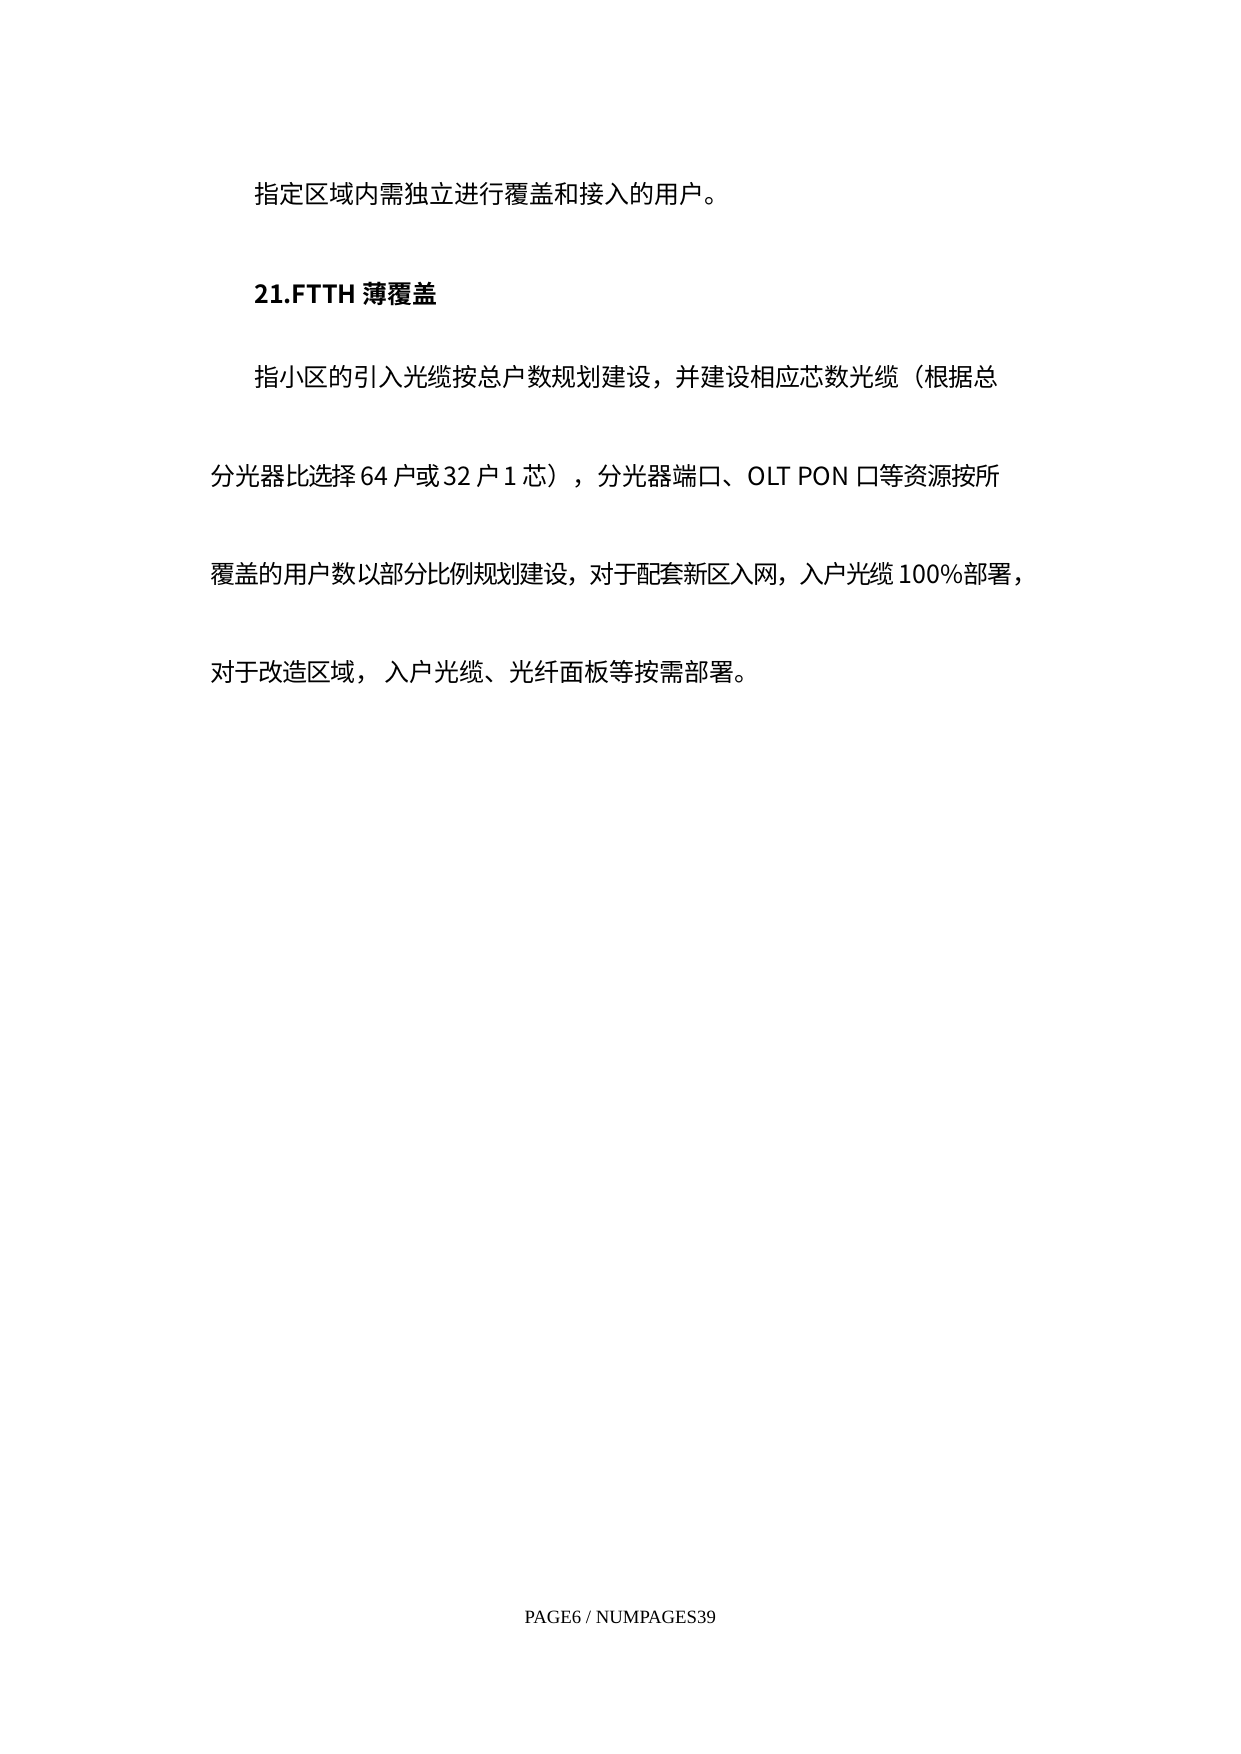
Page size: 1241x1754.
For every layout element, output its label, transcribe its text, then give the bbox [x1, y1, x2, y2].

text 21.FTTH 薄覆盖 [254, 260, 669, 325]
text 指定区域内需独立进行覆盖和接入的用户。 [210, 160, 1015, 225]
text 指小区的引入光缆按总户数规划建设，并建设相应芯数光缆（根据总分光器比选择 64 户或 32 户 1 芯），分光器端口、OLT PON 口等资源按所覆盖的用户数以部分比例规划建设，对于配套新区入网，入户光缆 100%部署，对于改造区域， 入户光缆、光纤面板等按需部署。 [210, 343, 1016, 703]
